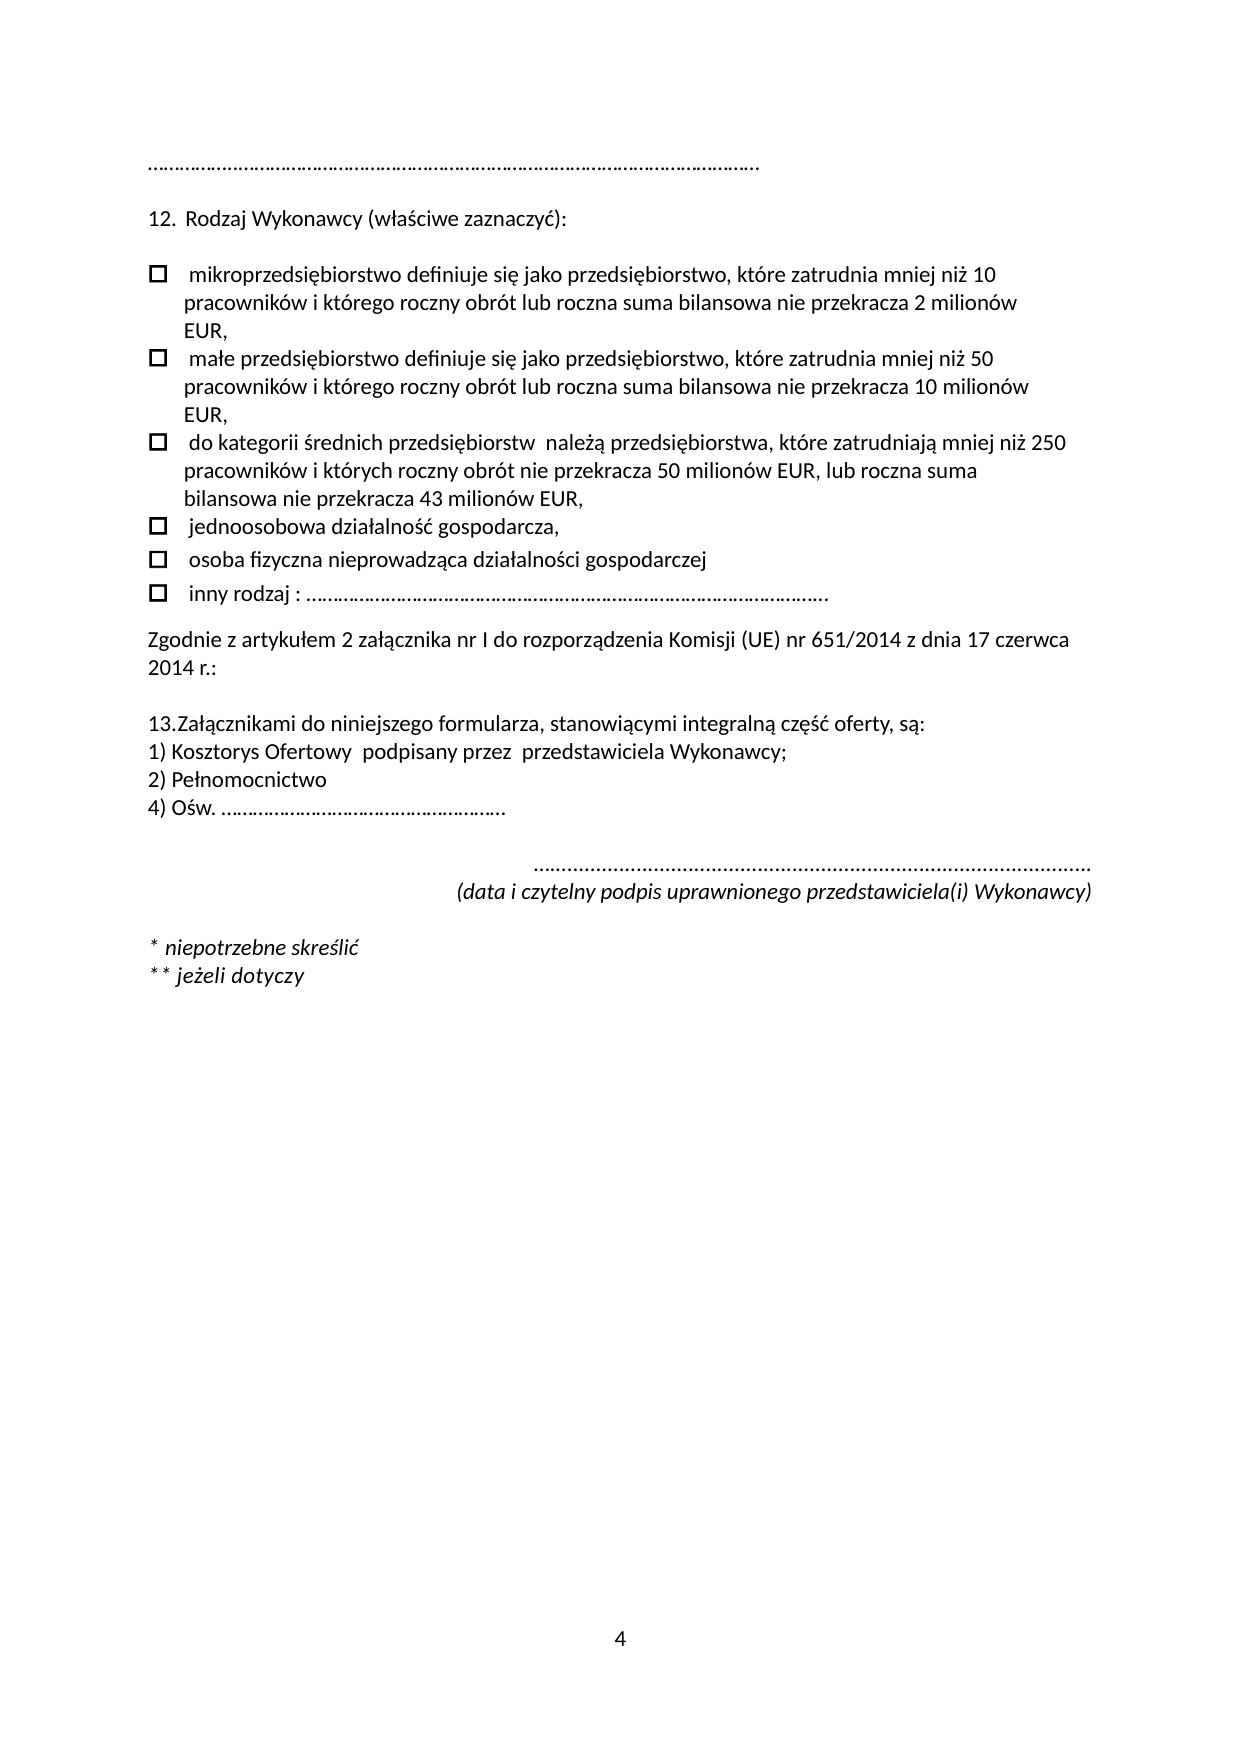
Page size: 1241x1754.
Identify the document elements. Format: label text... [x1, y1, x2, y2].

text 1) Kosztorys Ofertowy podpisany przez przedstawiciela Wykonawcy; [148, 737, 1093, 765]
text jednoosobowa działalność gospodarcza, [148, 512, 1067, 540]
text Zgodnie z artykułem 2 załącznika nr I do rozporządzenia Komisji (UE) nr 651/2014 z dnia 17 czerwca 2014 r.: [148, 625, 1072, 681]
text (data i czytelny podpis uprawnionego przedstawiciela(i) Wykonawcy) [148, 877, 1093, 905]
text * niepotrzebne skreślić [148, 933, 1093, 961]
text bilansowa nie przekracza 43 milionów EUR, [148, 484, 1067, 512]
text pracowników i których roczny obrót nie przekracza 50 milionów EUR, lub roczna suma [148, 456, 1067, 484]
list Rodzaj Wykonawcy (właściwe zaznaczyć): [148, 204, 1093, 232]
text EUR, [148, 400, 1067, 428]
text ……………..……………………………………………………………………………………… [148, 148, 1093, 176]
text do kategorii średnich przedsiębiorstw należą przedsiębiorstwa, które zatrudniają mniej niż 250 [148, 428, 1067, 456]
text pracowników i którego roczny obrót lub roczna suma bilansowa nie przekracza 10 milionów [148, 372, 1067, 400]
text ** jeżeli dotyczy [148, 961, 1093, 989]
list Załącznikami do niniejszego formularza, stanowiącymi integralną część oferty, są: [148, 709, 1093, 737]
text mikroprzedsiębiorstwo definiuje się jako przedsiębiorstwo, które zatrudnia mniej niż 10 [148, 260, 1067, 288]
text 4) Ośw. ……………………………………………… [148, 793, 1093, 821]
text inny rodzaj : ……………………………………………………………………………………... [148, 579, 1067, 607]
text EUR, [148, 316, 1067, 344]
text 2) Pełnomocnictwo [148, 765, 1093, 793]
text małe przedsiębiorstwo definiuje się jako przedsiębiorstwo, które zatrudnia mniej niż 50 [148, 344, 1067, 372]
text osoba fizyczna nieprowadząca działalności gospodarczej [148, 545, 1067, 573]
text pracowników i którego roczny obrót lub roczna suma bilansowa nie przekracza 2 milionów [148, 288, 1067, 316]
text ….............................................................................................. [148, 849, 1093, 877]
